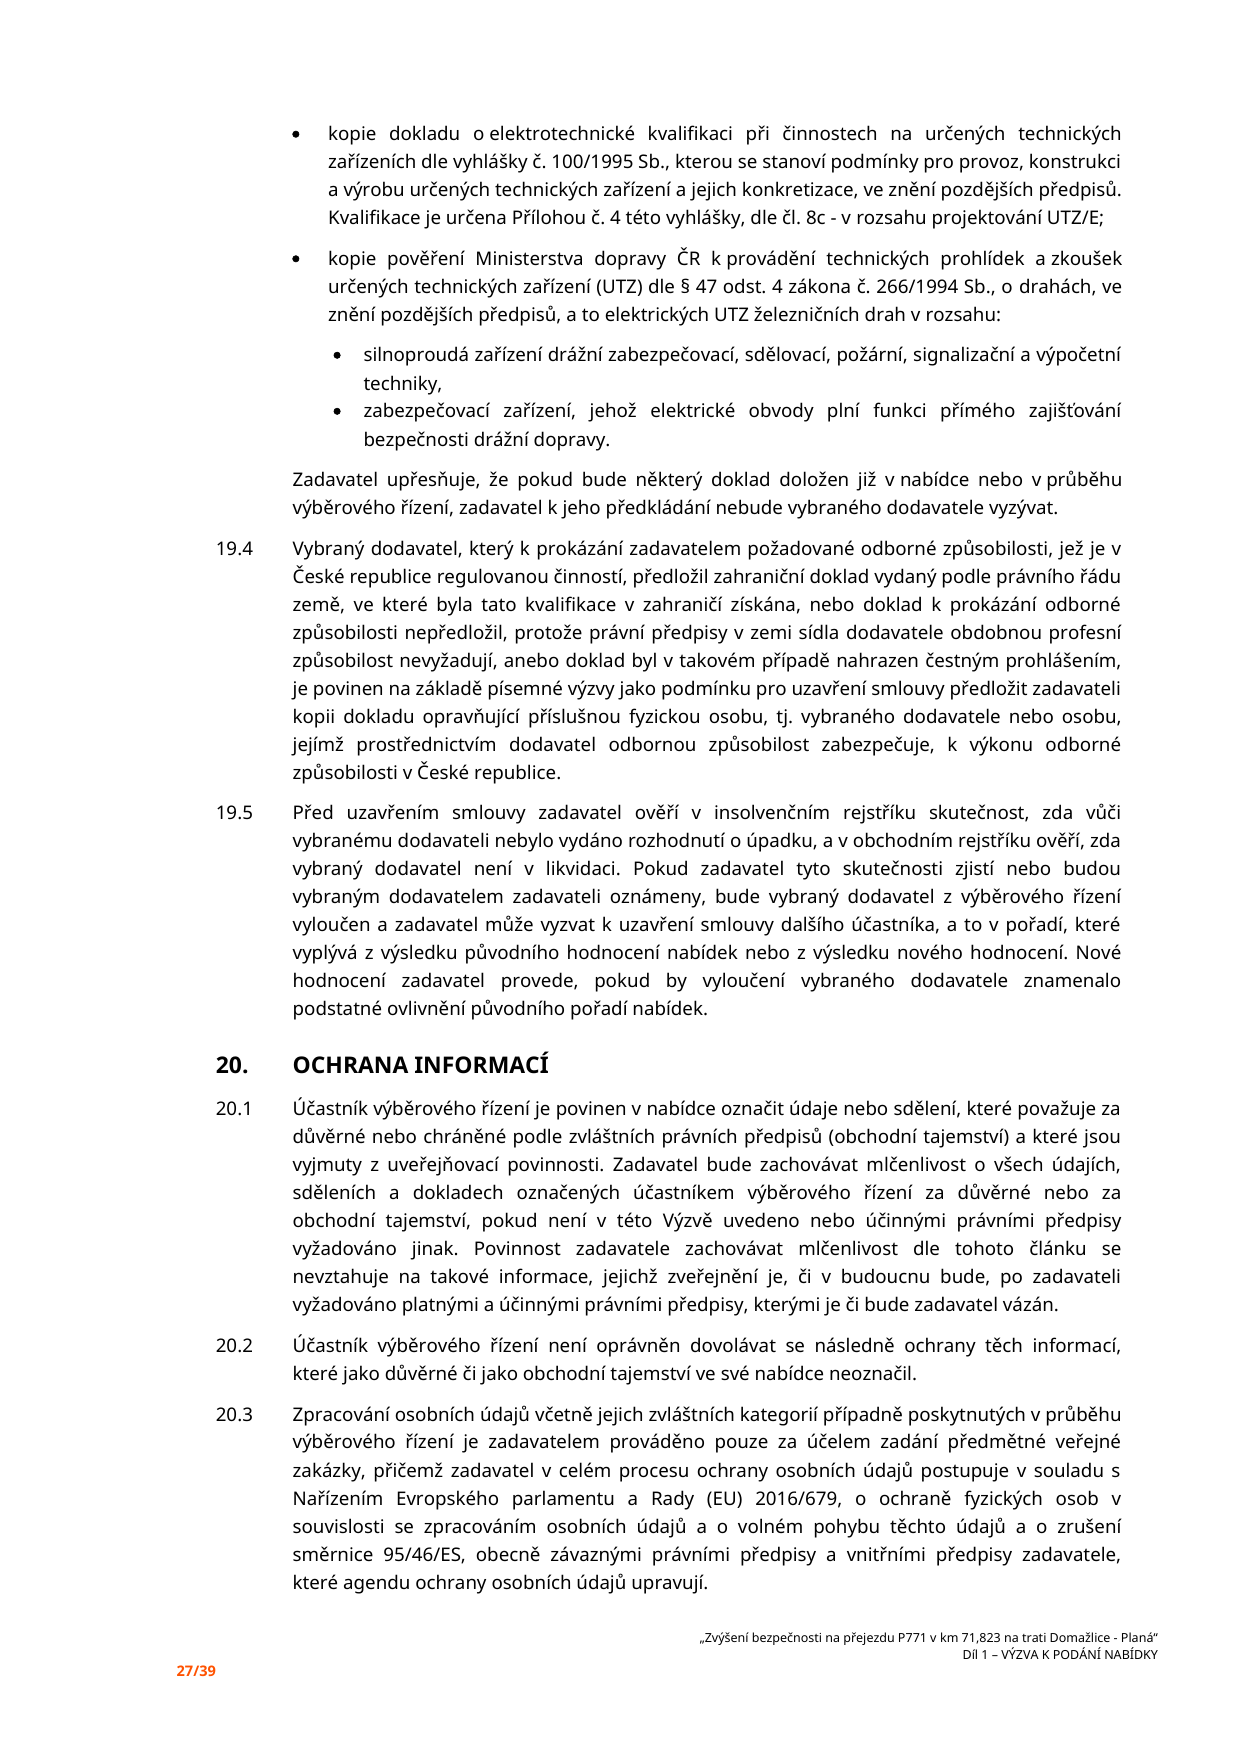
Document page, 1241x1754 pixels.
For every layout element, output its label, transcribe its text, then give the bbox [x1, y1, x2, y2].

text kopie dokladu o elektrotechnické kvalifikaci při činnostech na určených technických zařízeních dle vyhlášky č. 100/1995 Sb., kterou se stanoví podmínky pro provoz, konstrukci a výrobu určených technických zařízení a jejich konkretizace, ve znění pozdějších předpisů. Kvalifikace je určena Přílohou č. 4 této vyhlášky, dle čl. 8c - v rozsahu projektování UTZ/E; [292, 121, 1122, 230]
text zabezpečovací zařízení, jehož elektrické obvody plní funkci přímého zajišťování bezpečnosti drážní dopravy. [334, 398, 1122, 451]
text silnoproudá zařízení drážní zabezpečovací, sdělovací, požární, signalizační a výpočetní techniky, [334, 342, 1122, 395]
text kopie pověření Ministerstva dopravy ČR k provádění technických prohlídek a zkoušek určených technických zařízení (UTZ) dle § 47 odst. 4 zákona č. 266/1994 Sb., o drahách, ve znění pozdějších předpisů, a to elektrických UTZ železničních drah v rozsahu: [292, 245, 1122, 327]
text OCHRANA INFORMACÍ [216, 1049, 1122, 1080]
text Účastník výběrového řízení není oprávněn dovolávat se následně ochrany těch informací, které jako důvěrné či jako obchodní tajemství ve své nabídce neoznačil. [216, 1332, 1122, 1386]
text Před uzavřením smlouvy zadavatel ověří v insolvenčním rejstříku skutečnost, zda vůči vybranému dodavateli nebylo vydáno rozhodnutí o úpadku, a v obchodním rejstříku ověří, zda vybraný dodavatel není v likvidaci. Pokud zadavatel tyto skutečnosti zjistí nebo budou vybraným dodavatelem zadavateli oznámeny, bude vybraný dodavatel z výběrového řízení vyloučen a zadavatel může vyzvat k uzavření smlouvy dalšího účastníka, a to v pořadí, které vyplývá z výsledku původního hodnocení nabídek nebo z výsledku nového hodnocení. Nové hodnocení zadavatel provede, pokud by vyloučení vybraného dodavatele znamenalo podstatné ovlivnění původního pořadí nabídek. [216, 799, 1122, 1021]
text Účastník výběrového řízení je povinen v nabídce označit údaje nebo sdělení, které považuje za důvěrné nebo chráněné podle zvláštních právních předpisů (obchodní tajemství) a které jsou vyjmuty z uveřejňovací povinnosti. Zadavatel bude zachovávat mlčenlivost o všech údajích, sděleních a dokladech označených účastníkem výběrového řízení za důvěrné nebo za obchodní tajemství, pokud není v této Výzvě uvedeno nebo účinnými právními předpisy vyžadováno jinak. Povinnost zadavatele zachovávat mlčenlivost dle tohoto článku se nevztahuje na takové informace, jejichž zveřejnění je, či v budoucnu bude, po zadavateli vyžadováno platnými a účinnými právními předpisy, kterými je či bude zadavatel vázán. [216, 1096, 1122, 1317]
text Vybraný dodavatel, který k prokázání zadavatelem požadované odborné způsobilosti, jež je v České republice regulovanou činností, předložil zahraniční doklad vydaný podle právního řádu země, ve které byla tato kvalifikace v zahraničí získána, nebo doklad k prokázání odborné způsobilosti nepředložil, protože právní předpisy v zemi sídla dodavatele obdobnou profesní způsobilost nevyžadují, anebo doklad byl v takovém případě nahrazen čestným prohlášením, je povinen na základě písemné výzvy jako podmínku pro uzavření smlouvy předložit zadavateli kopii dokladu opravňující příslušnou fyzickou osobu, tj. vybraného dodavatele nebo osobu, jejímž prostřednictvím dodavatel odbornou způsobilost zabezpečuje, k výkonu odborné způsobilosti v České republice. [216, 535, 1122, 784]
text Zadavatel upřesňuje, že pokud bude některý doklad doložen již v nabídce nebo v průběhu výběrového řízení, zadavatel k jeho předkládání nebude vybraného dodavatele vyzývat. [292, 466, 1122, 520]
text Zpracování osobních údajů včetně jejich zvláštních kategorií případně poskytnutých v průběhu výběrového řízení je zadavatelem prováděno pouze za účelem zadání předmětné veřejné zakázky, přičemž zadavatel v celém procesu ochrany osobních údajů postupuje v souladu s Nařízením Evropského parlamentu a Rady (EU) 2016/679, o ochraně fyzických osob v souvislosti se zpracováním osobních údajů a o volném pohybu těchto údajů a o zrušení směrnice 95/46/ES, obecně závaznými právními předpisy a vnitřními předpisy zadavatele, které agendu ochrany osobních údajů upravují. [216, 1401, 1122, 1594]
